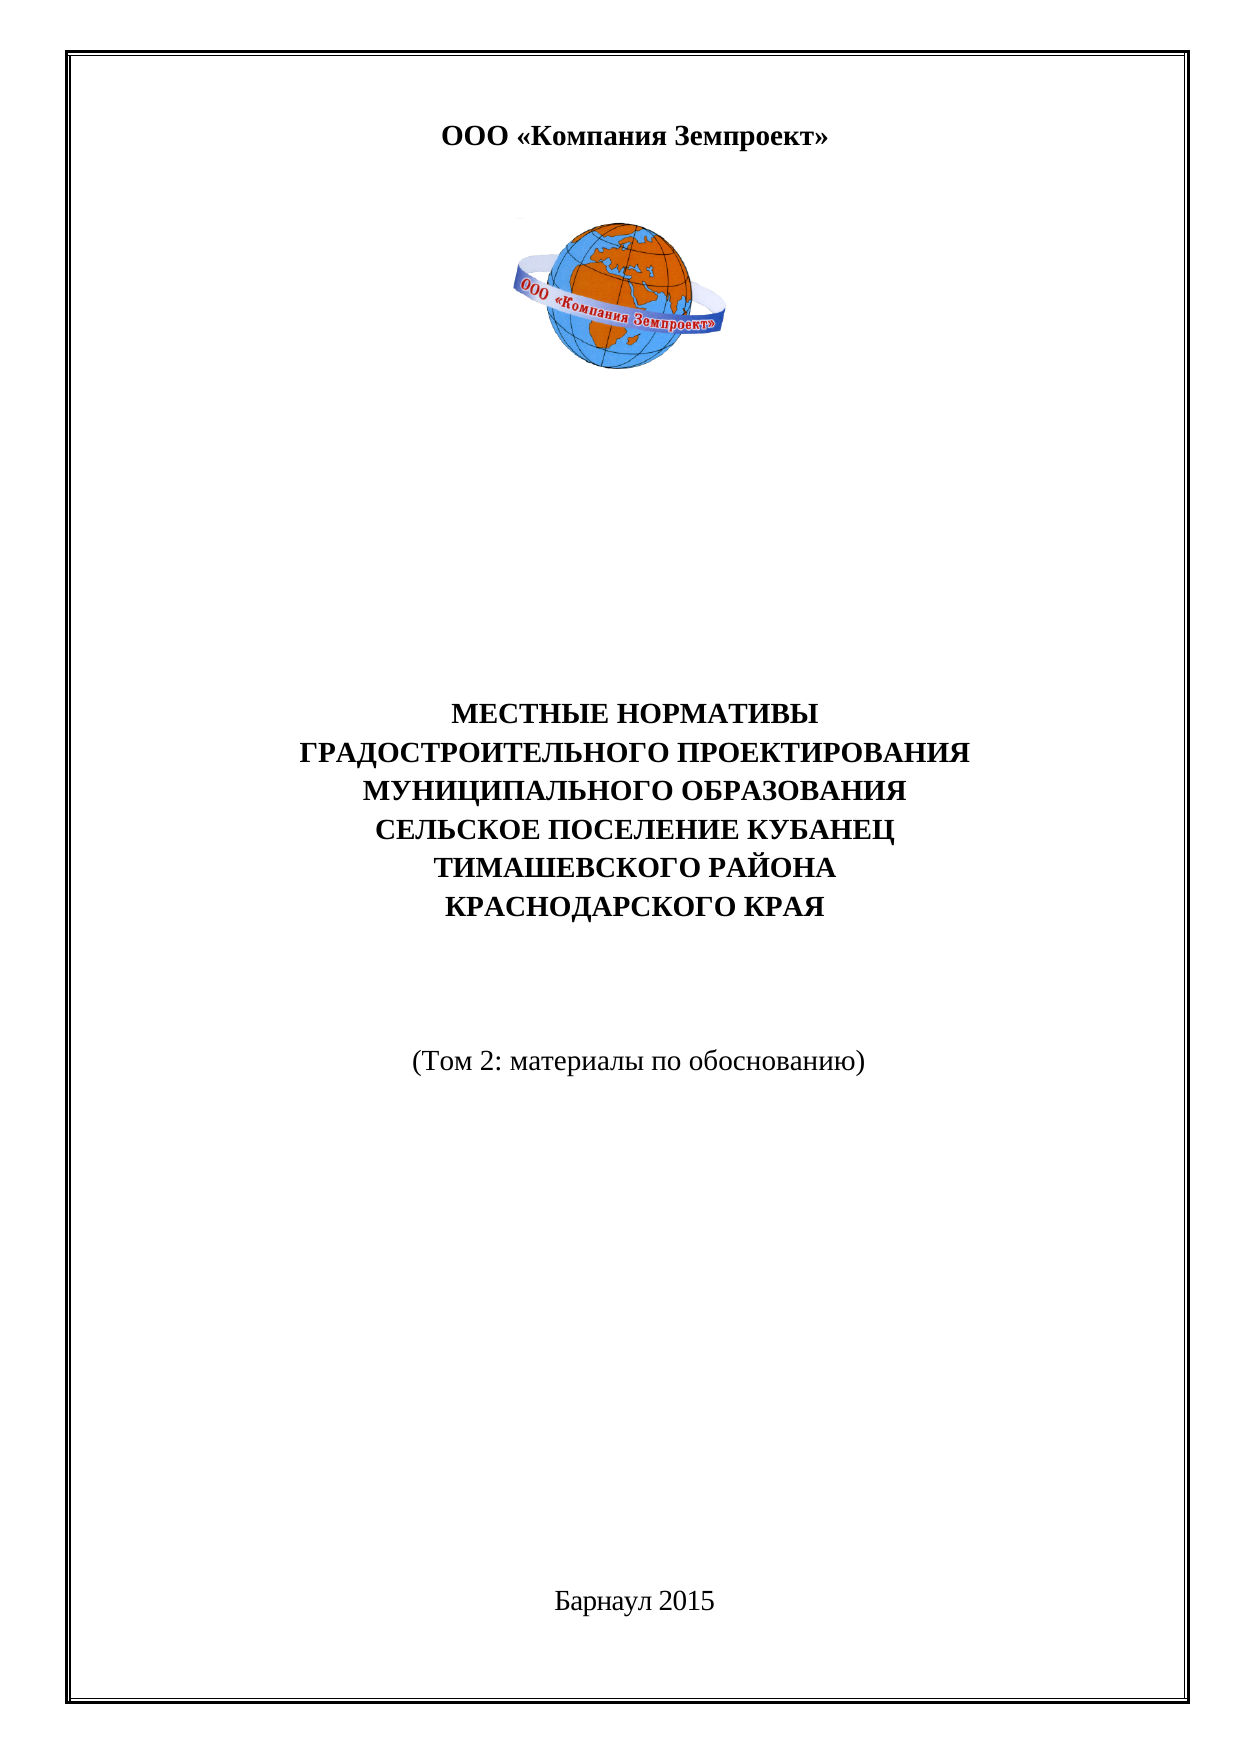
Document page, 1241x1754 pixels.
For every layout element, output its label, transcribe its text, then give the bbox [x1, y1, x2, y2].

text КРАСНОДАРСКОГО КРАЯ [118, 889, 1152, 922]
text ГРАДОСТРОИТЕЛЬНОГО ПРОЕКТИРОВАНИЯ [118, 735, 1152, 768]
text ТИМАШЕВСКОГО РАЙОНА [118, 850, 1152, 884]
text (Том 2: материалы по обоснованию) [118, 1043, 1152, 1077]
text МУНИЦИПАЛЬНОГО ОБРАЗОВАНИЯ [118, 773, 1152, 807]
text МЕСТНЫЕ НОРМАТИВЫ [118, 696, 1152, 730]
text ООО «Компания Земпроект» [118, 118, 1152, 152]
text СЕЛЬСКОЕ ПОСЕЛЕНИЕ КУБАНЕЦ [118, 812, 1152, 845]
picture [511, 218, 728, 371]
text Барнаул 2015 [118, 1583, 1152, 1616]
